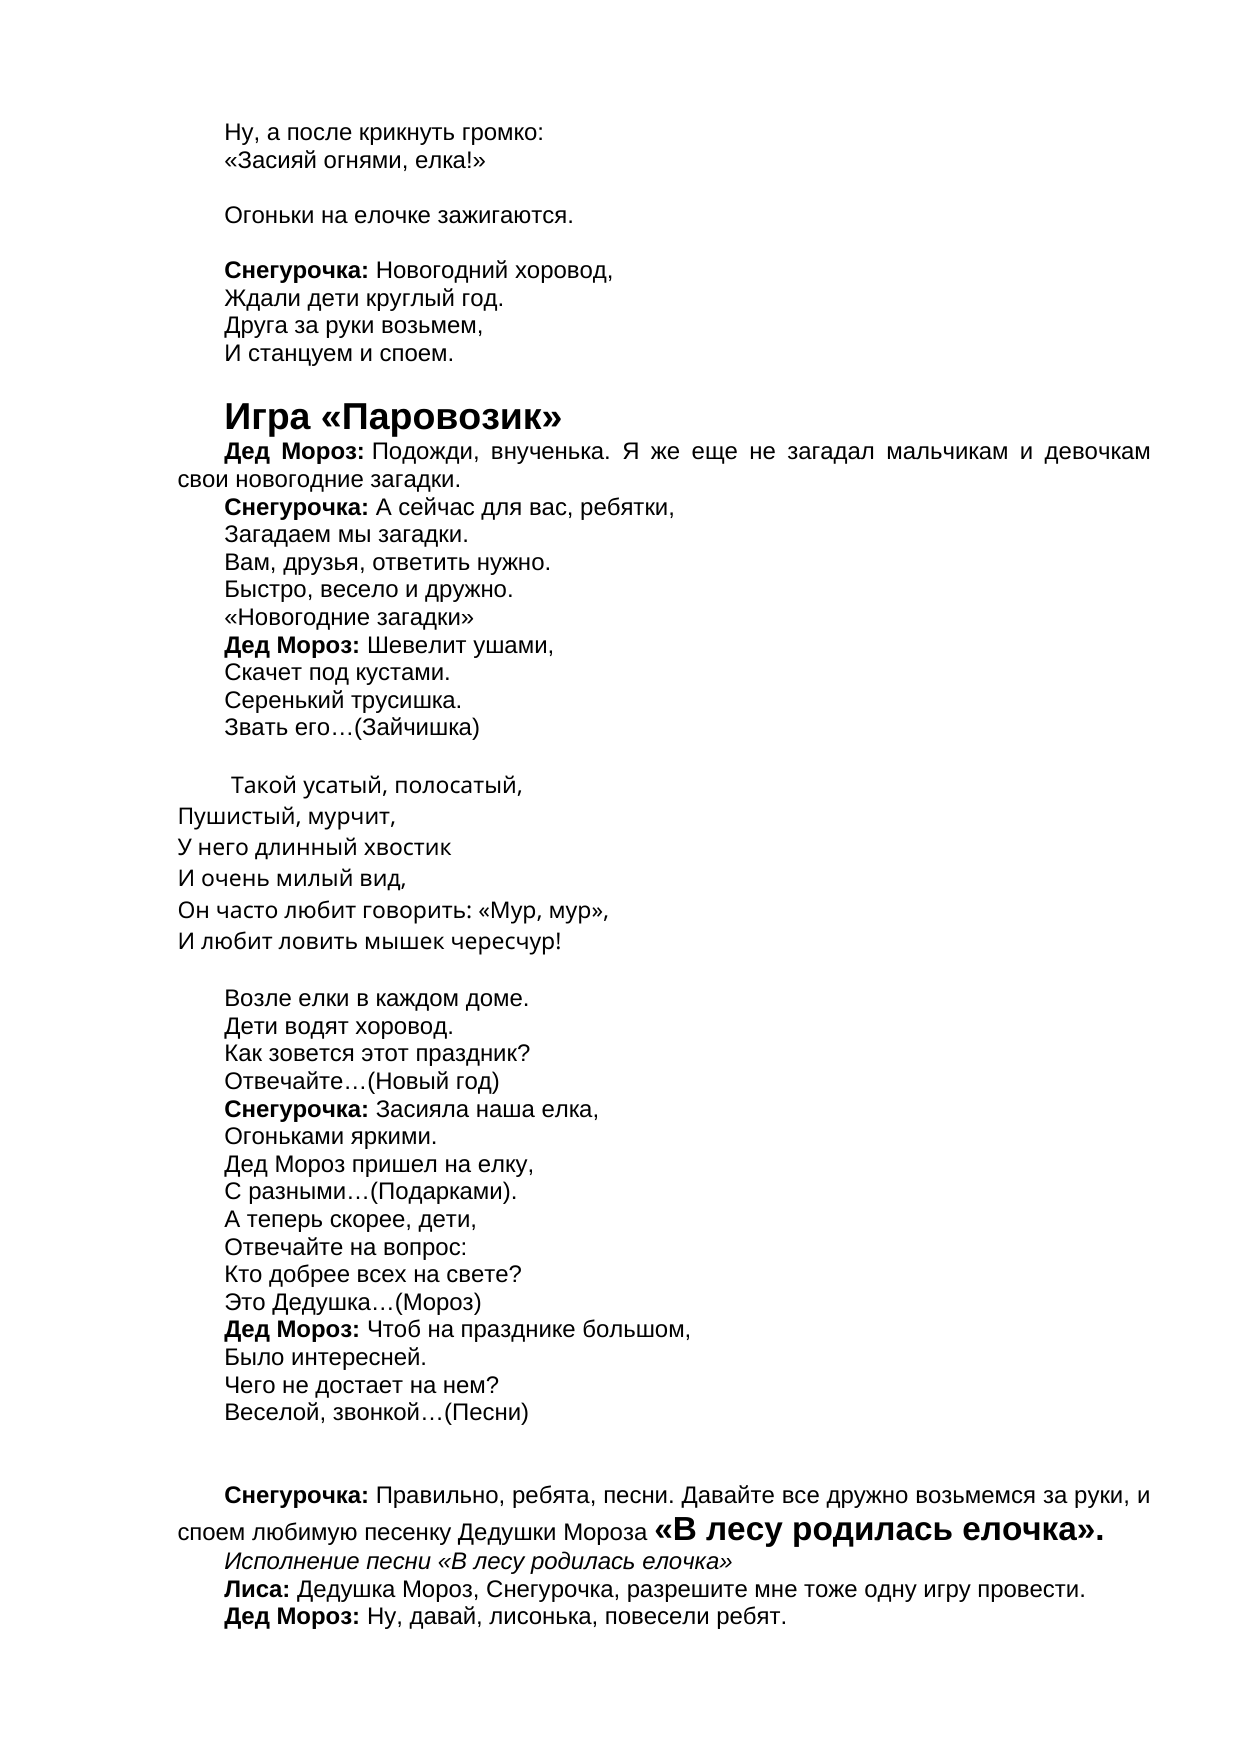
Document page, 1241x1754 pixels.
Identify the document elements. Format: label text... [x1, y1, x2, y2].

text Огоньками яркими. [177, 1122, 1152, 1150]
text И станцуем и споем. [177, 339, 1152, 367]
text Снегурочка: А сейчас для вас, ребятки, [177, 492, 1152, 520]
text «Новогодние загадки» [177, 603, 1152, 631]
text Вам, друзья, ответить нужно. [177, 548, 1152, 575]
text С разными…(Подарками). [177, 1177, 1152, 1205]
text Исполнение песни «В лесу родилась елочка» [177, 1547, 1152, 1574]
text Лиса: Дедушка Мороз, Снегурочка, разрешите мне тоже одну игру провести. [177, 1574, 1152, 1602]
text Снегурочка: Засияла наша елка, [177, 1094, 1152, 1122]
text Скачет под кустами. [177, 658, 1152, 686]
text Чего не достает на нем? [177, 1371, 1152, 1398]
text Было интересней. [177, 1343, 1152, 1371]
text Как зовется этот праздник? [177, 1039, 1152, 1067]
text Возле елки в каждом доме. [177, 984, 1152, 1012]
text Дед Мороз пришел на елку, [177, 1150, 1152, 1177]
text Дед Мороз: Ну, давай, лисонька, повесели ребят. [177, 1602, 1152, 1630]
text Огоньки на елочке зажигаются. [177, 201, 1152, 228]
text Серенький трусишка. [177, 686, 1152, 713]
text Ну, а после крикнуть громко: [177, 118, 1152, 146]
text Загадаем мы загадки. [177, 520, 1152, 548]
text Дед Мороз: Подожди, внученька. Я же еще не загадал мальчикам и девочкам свои новогодние загадки. [177, 437, 1152, 492]
text «Засияй огнями, елка!» [177, 146, 1152, 173]
text Дети водят хоровод. [177, 1012, 1152, 1039]
text Отвечайте на вопрос: [177, 1232, 1152, 1260]
text Снегурочка: Правильно, ребята, песни. Давайте все дружно возьмемся за руки, и споем любимую песенку Дедушки Мороза «В лесу родилась елочка». [177, 1481, 1152, 1547]
text Игра «Паровозик» [177, 394, 1152, 437]
text А теперь скорее, дети, [177, 1205, 1152, 1232]
text Веселой, звонкой…(Песни) [177, 1398, 1152, 1426]
text Дед Мороз: Чтоб на празднике большом, [177, 1315, 1152, 1343]
text Такой усатый, полосатый, Пушистый, мурчит, У него длинный хвостик И очень милый вид, Он часто любит говорить: «Мур, мур», И любит ловить мышек чересчур! [177, 768, 1152, 984]
text Ждали дети круглый год. [177, 284, 1152, 311]
text Дед Мороз: Шевелит ушами, [177, 631, 1152, 658]
text Звать его…(Зайчишка) [177, 713, 1152, 741]
text Быстро, весело и дружно. [177, 575, 1152, 603]
text Это Дедушка…(Мороз) [177, 1288, 1152, 1315]
text Отвечайте…(Новый год) [177, 1067, 1152, 1094]
text Кто добрее всех на свете? [177, 1260, 1152, 1288]
text Снегурочка: Новогодний хоровод, [177, 256, 1152, 284]
text Друга за руки возьмем, [177, 311, 1152, 339]
